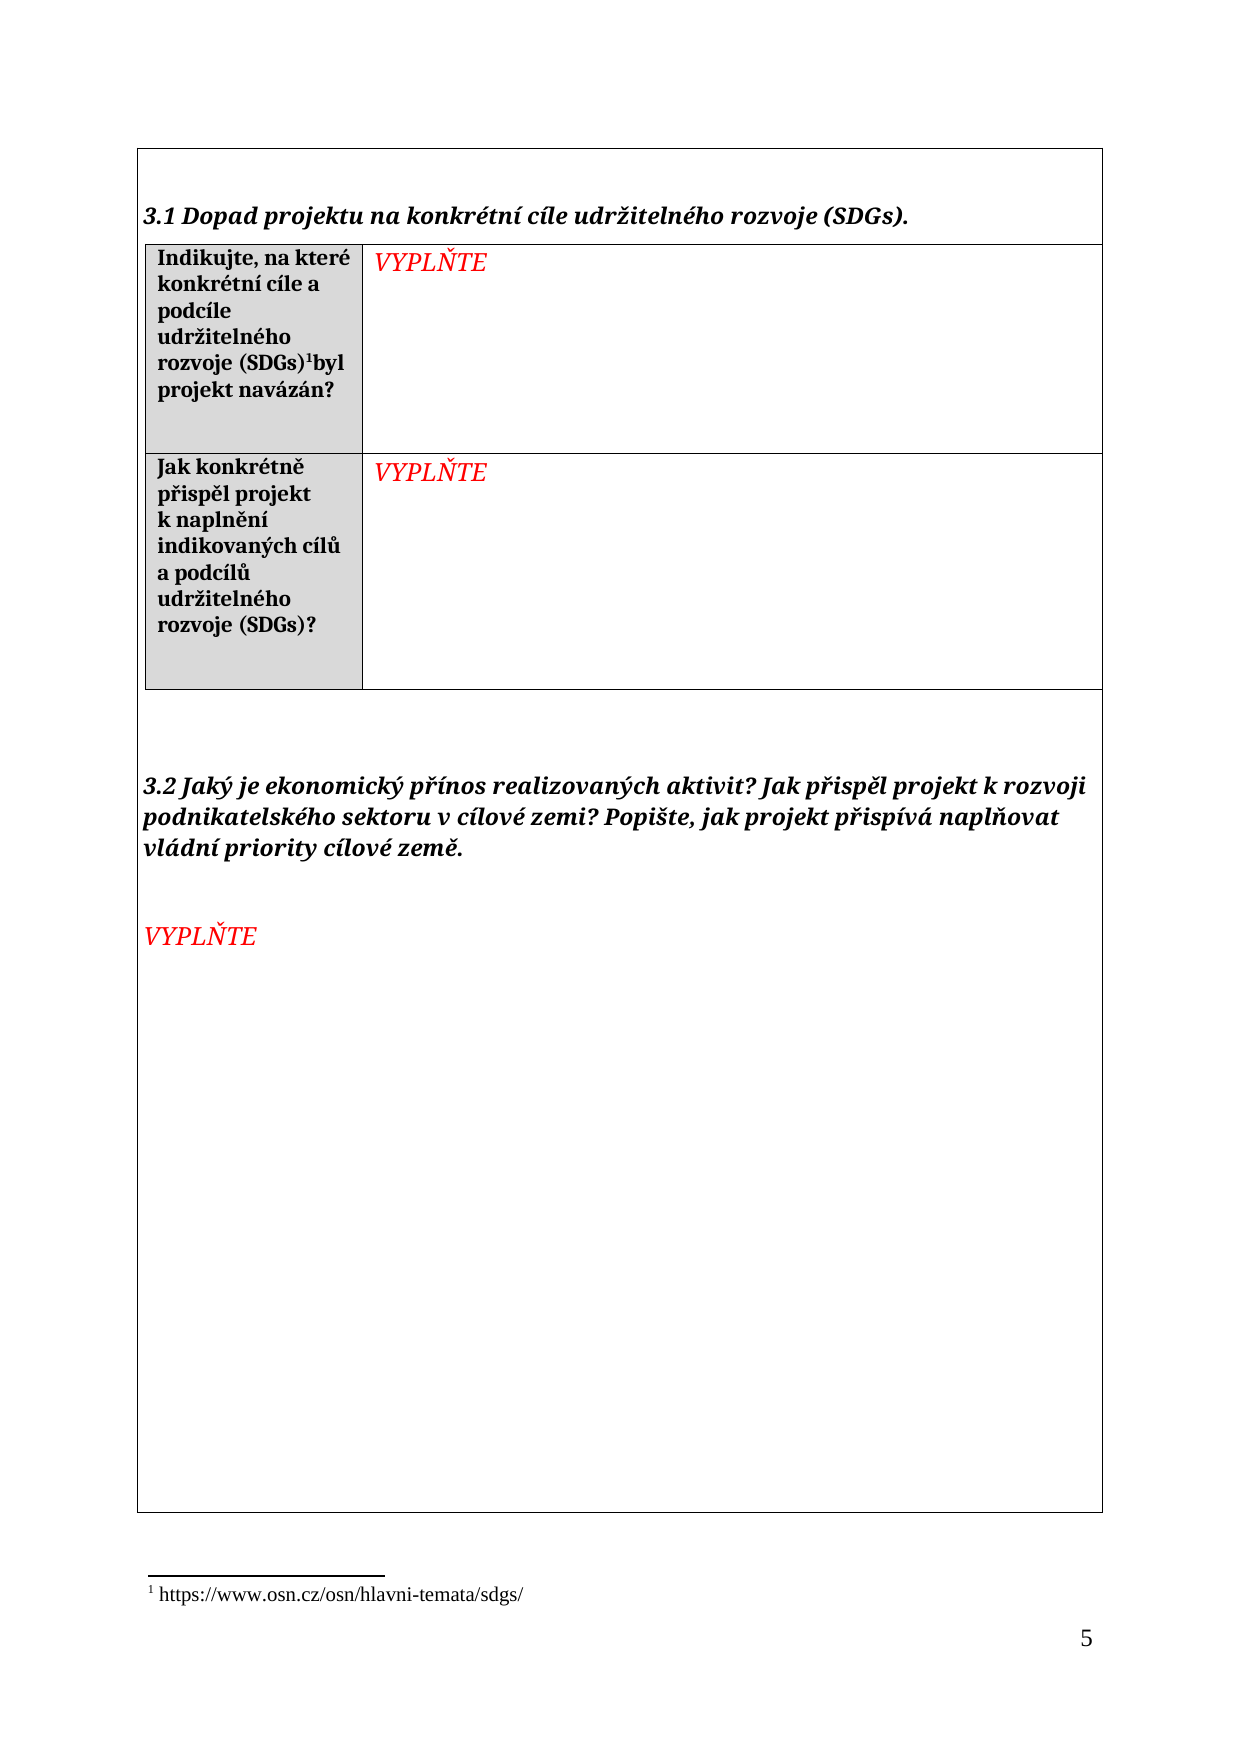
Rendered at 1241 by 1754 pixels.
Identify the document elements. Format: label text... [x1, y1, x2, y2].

table_cell 3.1 Dopad projektu na konkrétní cíle udržitelného rozvoje (SDGs). 3.2 Jaký je ekonomický přínos realizovaných aktivit? Jak přispěl projekt k rozvoji podnikatelského sektoru v cílové zemi? Popište, jak projekt přispívá naplňovat vládní priority cílové země. VYPLŇTE [138, 149, 1102, 1512]
